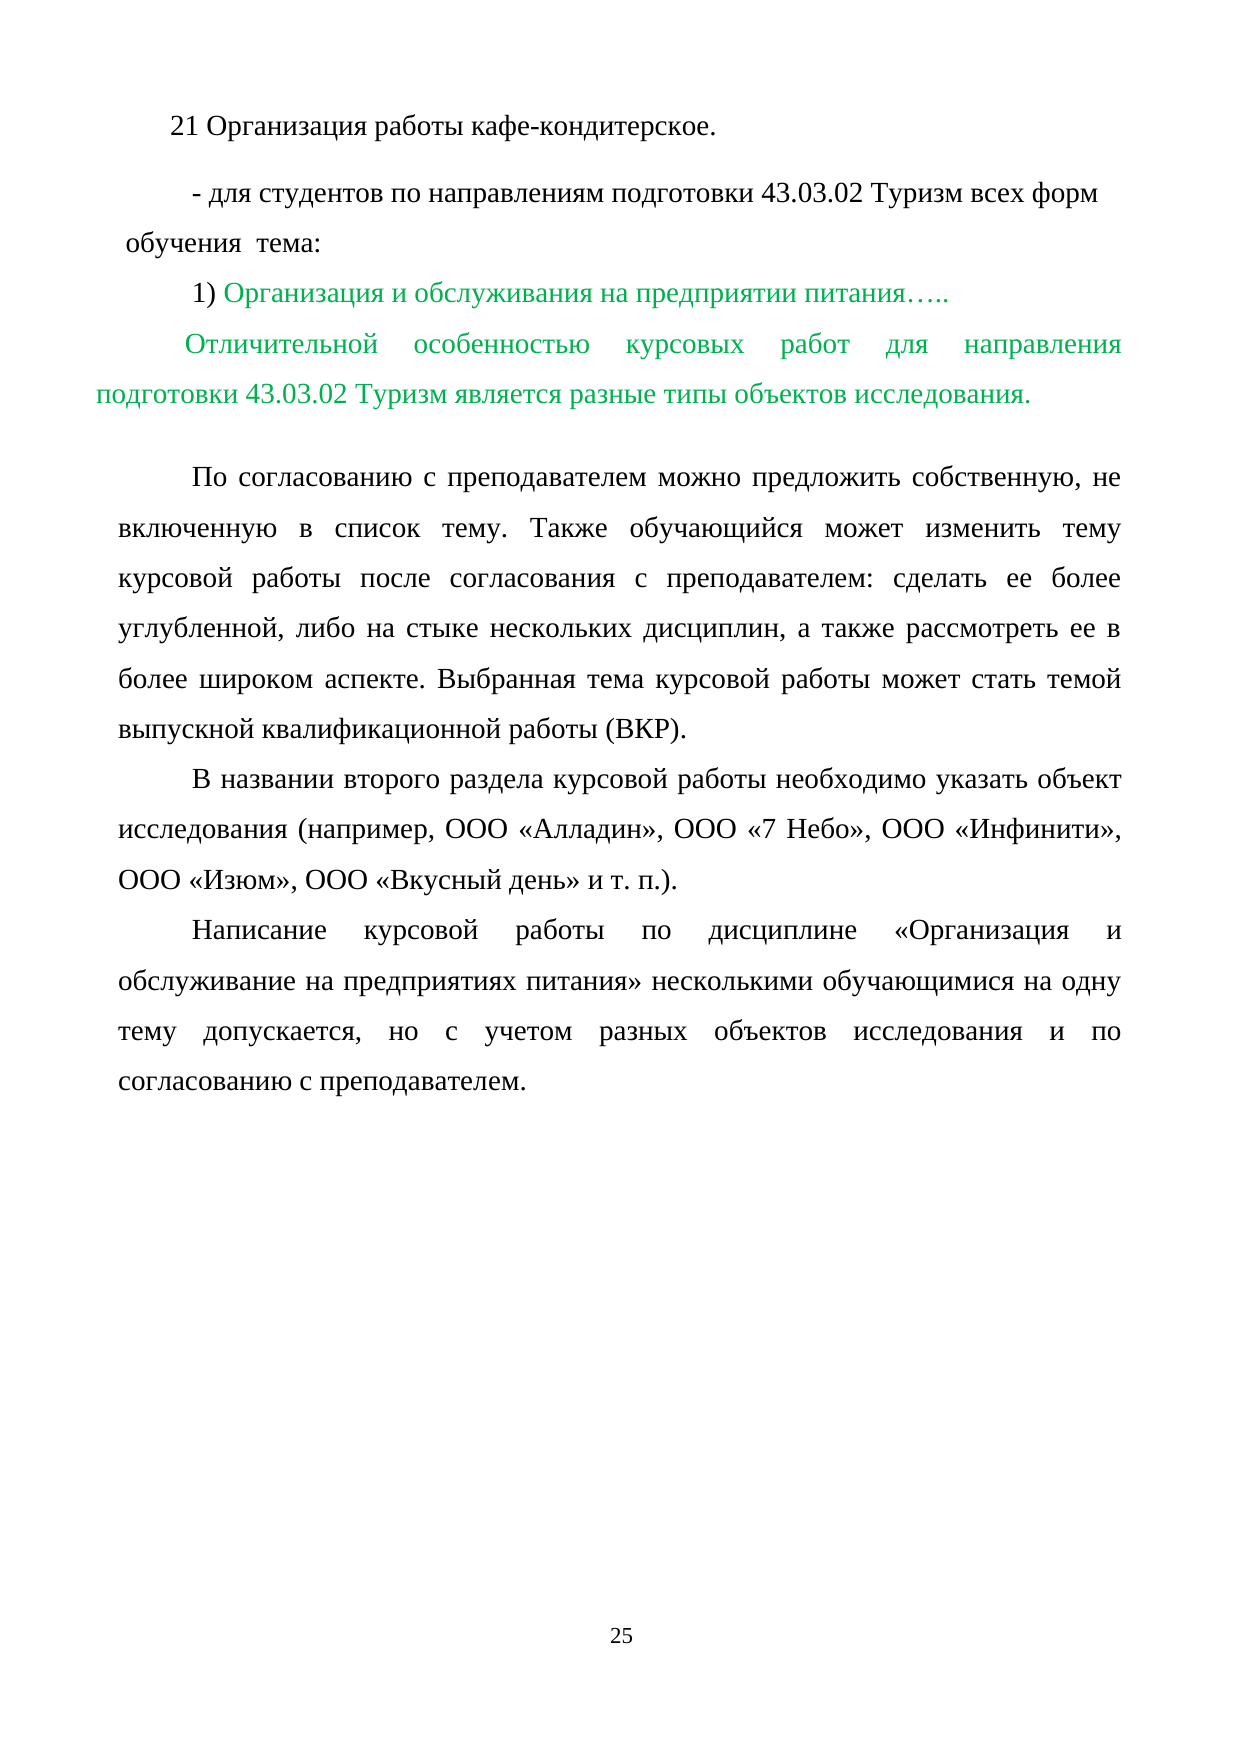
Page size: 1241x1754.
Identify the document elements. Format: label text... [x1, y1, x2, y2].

list Отличительной особенностью курсовых работ для направления подготовки 43.03.02 Туризм является разные типы объектов исследования. [96, 309, 1122, 409]
text В названии второго раздела курсовой работы необходимо указать объект исследования (например, ООО «Алладин», ООО «7 Небо», ООО «Инфинити», ООО «Изюм», ООО «Вкусный день» и т. п.). [118, 761, 1123, 896]
text По согласованию с преподавателем можно предложить собственную, не включенную в список тему. Также обучающийся может изменить тему курсовой работы после согласования с преподавателем: сделать ее более углубленной, либо на стыке нескольких дисциплин, а также рассмотреть ее в более широком аспекте. Выбранная тема курсовой работы может стать темой выпускной квалификационной работы (ВКР). [118, 459, 1122, 744]
text Написание курсовой работы по дисциплине «Организация и обслуживание на предприятиях питания» несколькими обучающимися на одну тему допускается, но с учетом разных объектов исследования и по согласованию с преподавателем. [118, 912, 1122, 1097]
list - для студентов по направлениям подготовки 43.03.02 Туризм всех форм обучения тема: [125, 159, 1122, 259]
list 21 Организация работы кафе-кондитерское. [96, 108, 1129, 142]
list 1) Организация и обслуживания на предприятии питания….. [192, 259, 1122, 309]
